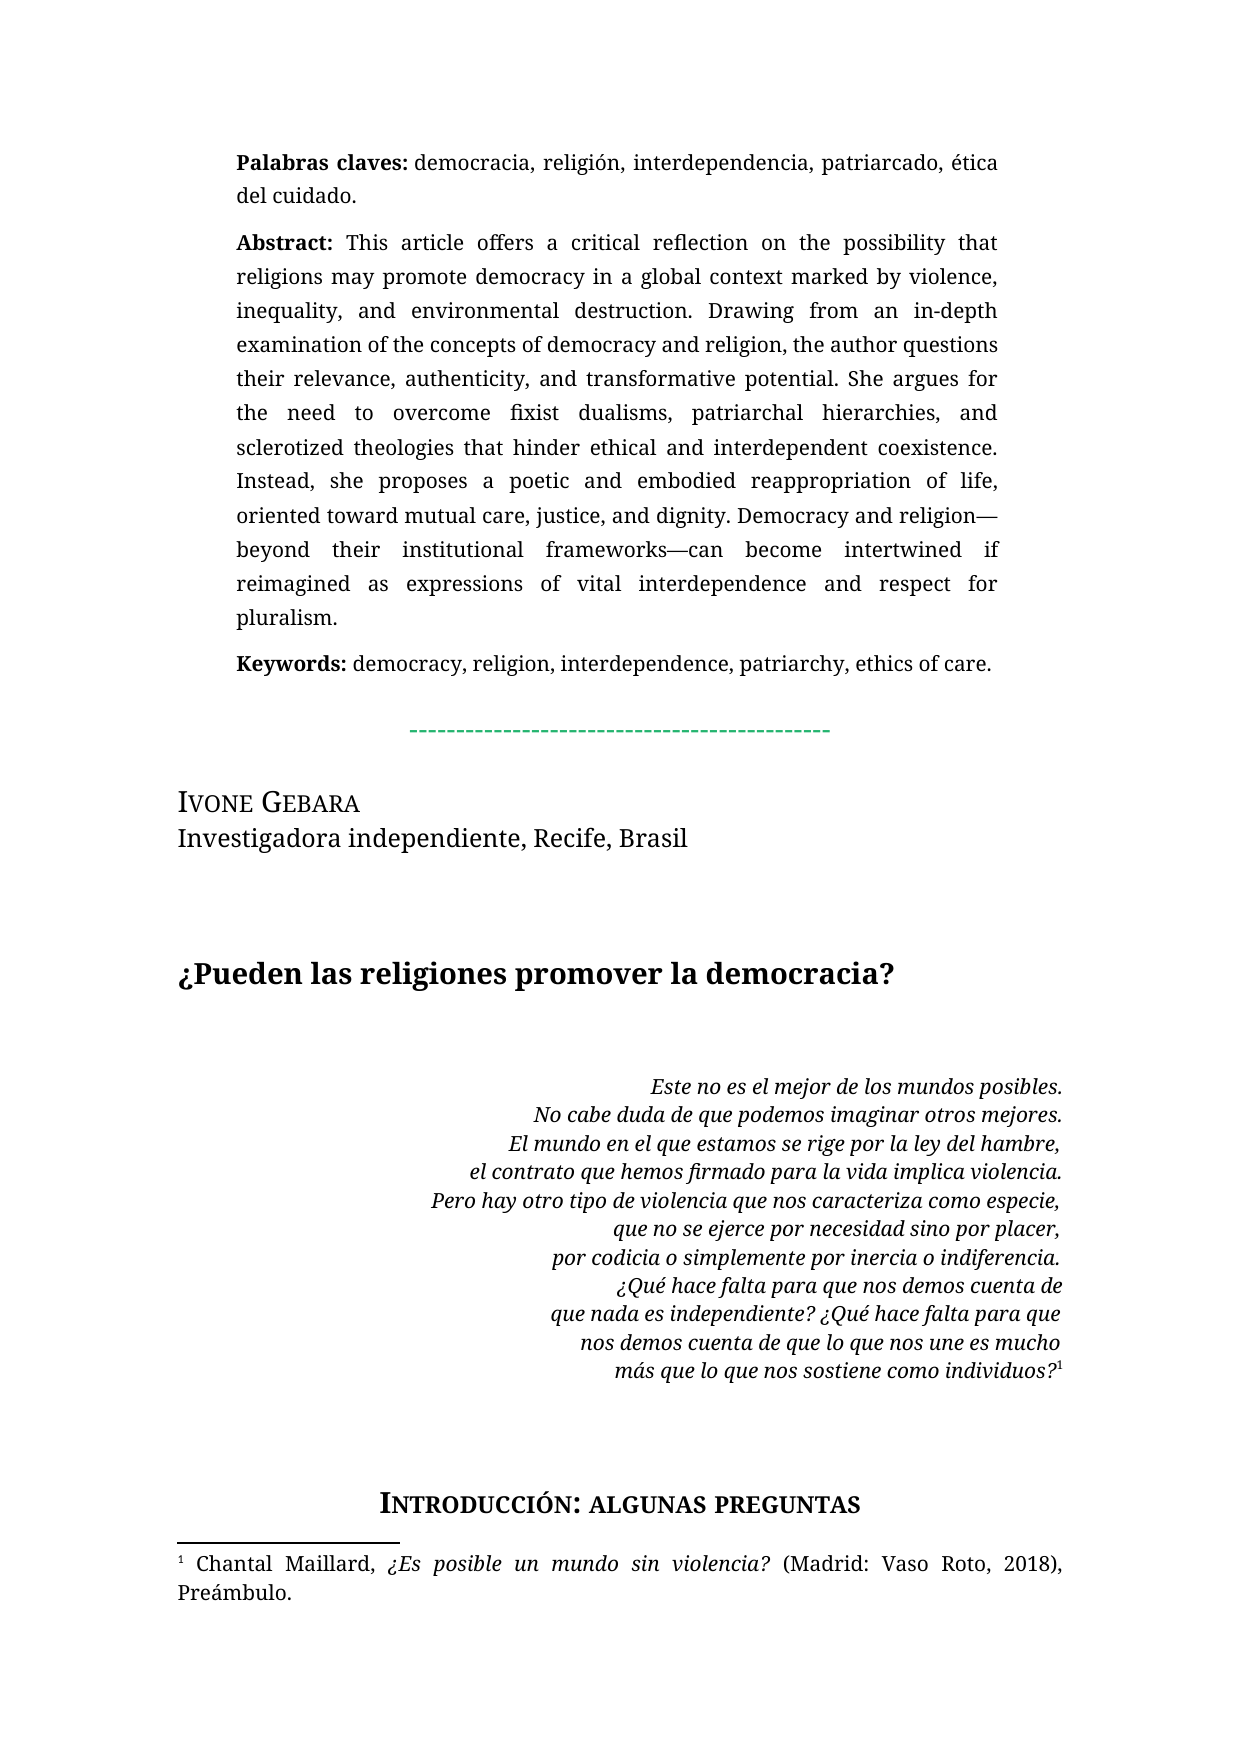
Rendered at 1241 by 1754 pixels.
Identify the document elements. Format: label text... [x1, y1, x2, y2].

text ¿Qué hace falta para que nos demos cuenta de [177, 1271, 1063, 1299]
text Abstract: This article offers a critical reflection on the possibility that religions may promote democracy in a global context marked by violence, inequality, and environmental destruction. Drawing from an in-depth examination of the concepts of democracy and religion, the author questions their relevance, authenticity, and transformative potential. She argues for the need to overcome fixist dualisms, patriarchal hierarchies, and sclerotized theologies that hinder ethical and interdependent coexistence. Instead, she proposes a poetic and embodied reappropriation of life, oriented toward mutual care, justice, and dignity. Democracy and religion—beyond their institutional frameworks—can become intertwined if reimagined as expressions of vital interdependence and respect for pluralism. [236, 228, 999, 631]
text que nada es independiente? ¿Qué hace falta para que [177, 1299, 1063, 1328]
text El mundo en el que estamos se rige por la ley del hambre, [177, 1129, 1063, 1157]
text Pero hay otro tipo de violencia que nos caracteriza como especie, [177, 1186, 1063, 1214]
text por codicia o simplemente por inercia o indiferencia. [177, 1243, 1063, 1271]
text ¿Pueden las religiones promover la democracia? [177, 953, 1063, 993]
text Ivone Gebara [177, 781, 1063, 821]
text el contrato que hemos firmado para la vida implica violencia. [177, 1157, 1063, 1186]
text Este no es el mejor de los mundos posibles. [177, 1072, 1063, 1100]
text más que lo que nos sostiene como individuos? [177, 1356, 1063, 1385]
text nos demos cuenta de que lo que nos une es mucho [177, 1328, 1063, 1356]
text que no se ejerce por necesidad sino por placer, [177, 1214, 1063, 1243]
text Introducción: algunas preguntas [177, 1483, 1063, 1522]
text Keywords: democracy, religion, interdependence, patriarchy, ethics of care. [236, 649, 999, 678]
text Investigadora independiente, Recife, Brasil [177, 821, 1063, 855]
text Palabras claves: democracia, religión, interdependencia, patriarcado, ética del cuidado. [236, 148, 999, 210]
text --------------------------------------------- [177, 708, 1063, 748]
text No cabe duda de que podemos imaginar otros mejores. [177, 1100, 1063, 1129]
